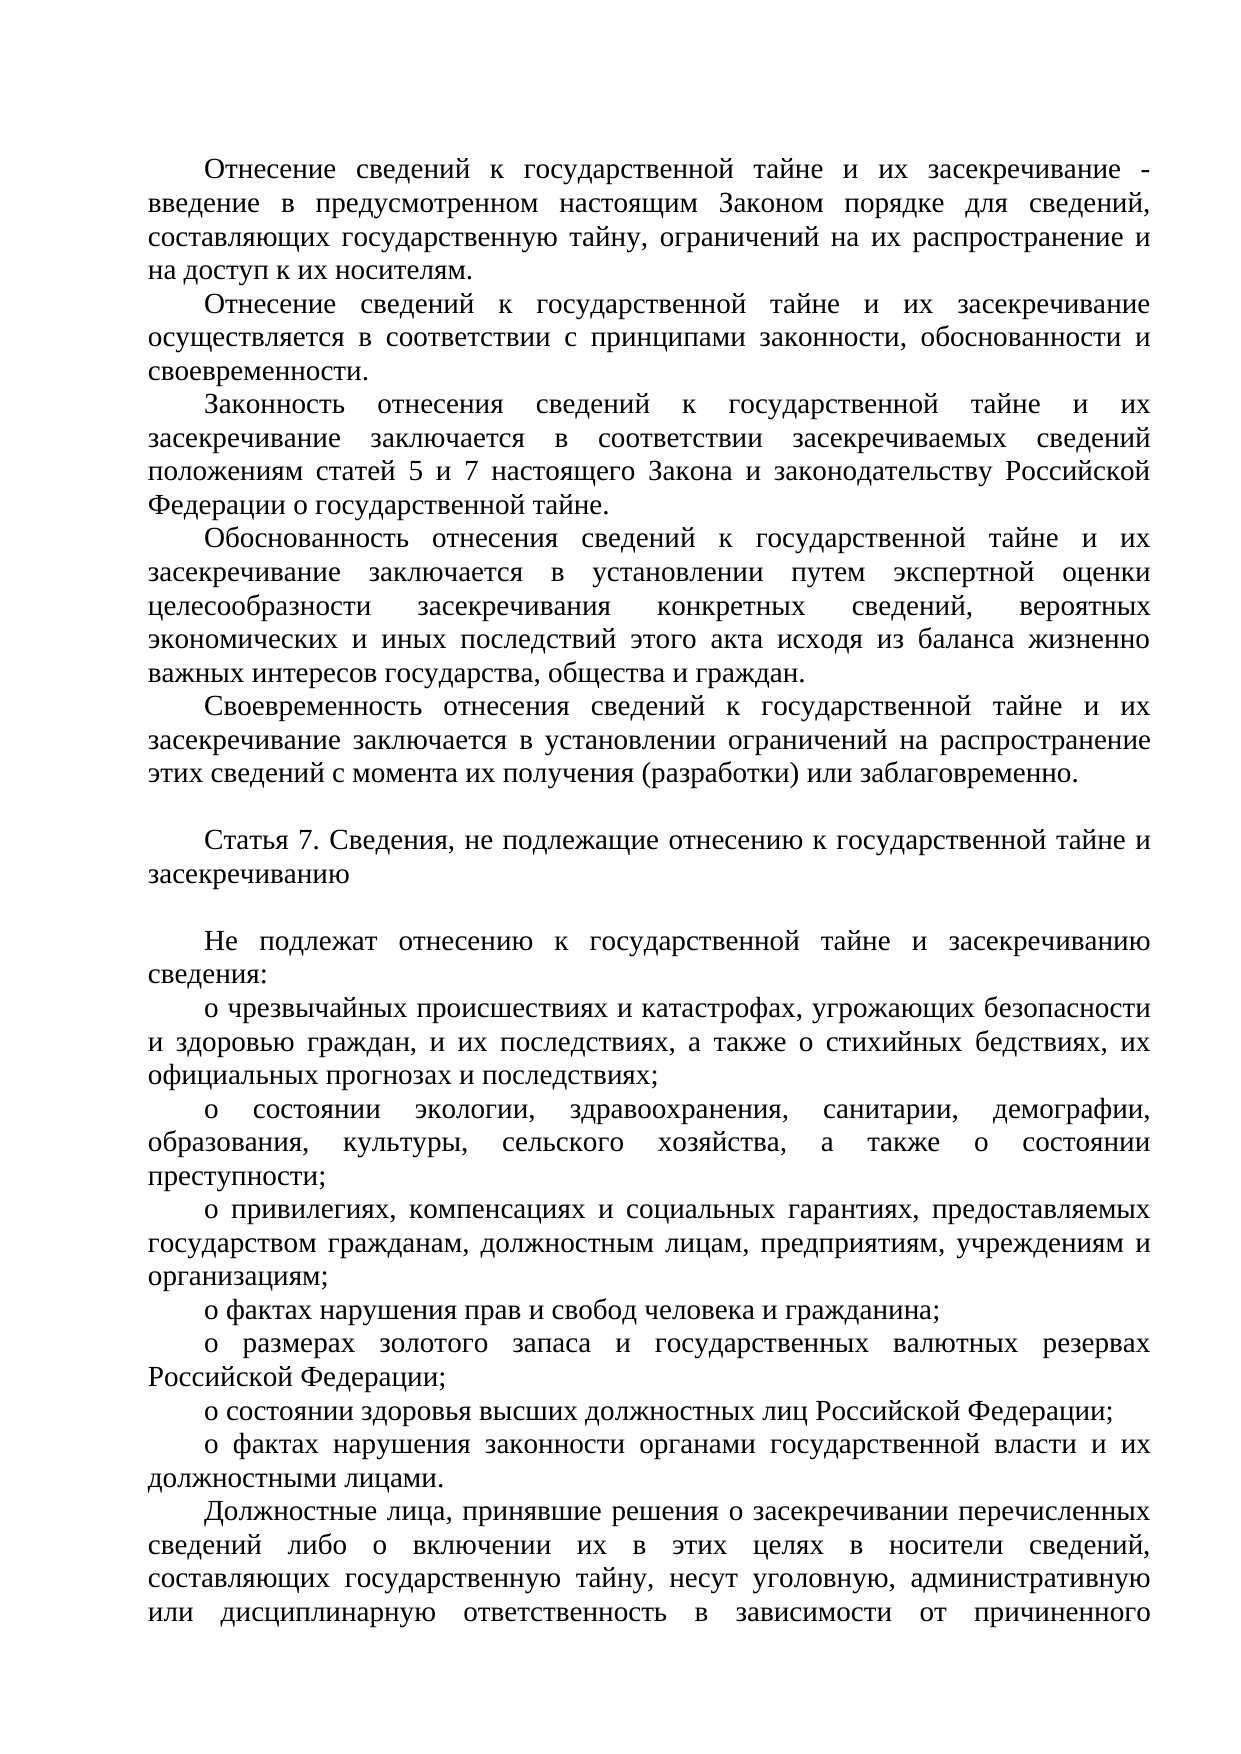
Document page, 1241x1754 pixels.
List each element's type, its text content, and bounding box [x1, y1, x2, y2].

text о чрезвычайных происшествиях и катастрофах, угрожающих безопасности и здоровью граждан, и их последствиях, а также о стихийных бедствиях, их официальных прогнозах и последствиях; [148, 990, 1152, 1091]
text Законность отнесения сведений к государственной тайне и их засекречивание заключается в соответствии засекречиваемых сведений положениям статей 5 и 7 настоящего Закона и законодательству Российской Федерации о государственной тайне. [148, 386, 1152, 521]
text о состоянии здоровья высших должностных лиц Российской Федерации; [148, 1393, 1152, 1426]
text Отнесение сведений к государственной тайне и их засекречивание осуществляется в соответствии с принципами законности, обоснованности и своевременности. [148, 286, 1152, 386]
text Своевременность отнесения сведений к государственной тайне и их засекречивание заключается в установлении ограничений на распространение этих сведений с момента их получения (разработки) или заблаговременно. [148, 688, 1152, 789]
text о фактах нарушения прав и свобод человека и гражданина; [148, 1292, 1152, 1326]
text Отнесение сведений к государственной тайне и их засекречивание - введение в предусмотренном настоящим Законом порядке для сведений, составляющих государственную тайну, ограничений на их распространение и на доступ к их носителям. [148, 152, 1152, 286]
text Не подлежат отнесению к государственной тайне и засекречиванию сведения: [148, 923, 1152, 990]
text о фактах нарушения законности органами государственной власти и их должностными лицами. [148, 1426, 1152, 1493]
text о состоянии экологии, здравоохранения, санитарии, демографии, образования, культуры, сельского хозяйства, а также о состоянии преступности; [148, 1091, 1152, 1191]
text Статья 7. Сведения, не подлежащие отнесению к государственной тайне и засекречиванию [148, 822, 1152, 889]
text о привилегиях, компенсациях и социальных гарантиях, предоставляемых государством гражданам, должностным лицам, предприятиям, учреждениям и организациям; [148, 1191, 1152, 1292]
text Обоснованность отнесения сведений к государственной тайне и их засекречивание заключается в установлении путем экспертной оценки целесообразности засекречивания конкретных сведений, вероятных экономических и иных последствий этого акта исходя из баланса жизненно важных интересов государства, общества и граждан. [148, 521, 1152, 688]
text о размерах золотого запаса и государственных валютных резервах Российской Федерации; [148, 1326, 1152, 1393]
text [148, 1493, 1152, 1627]
